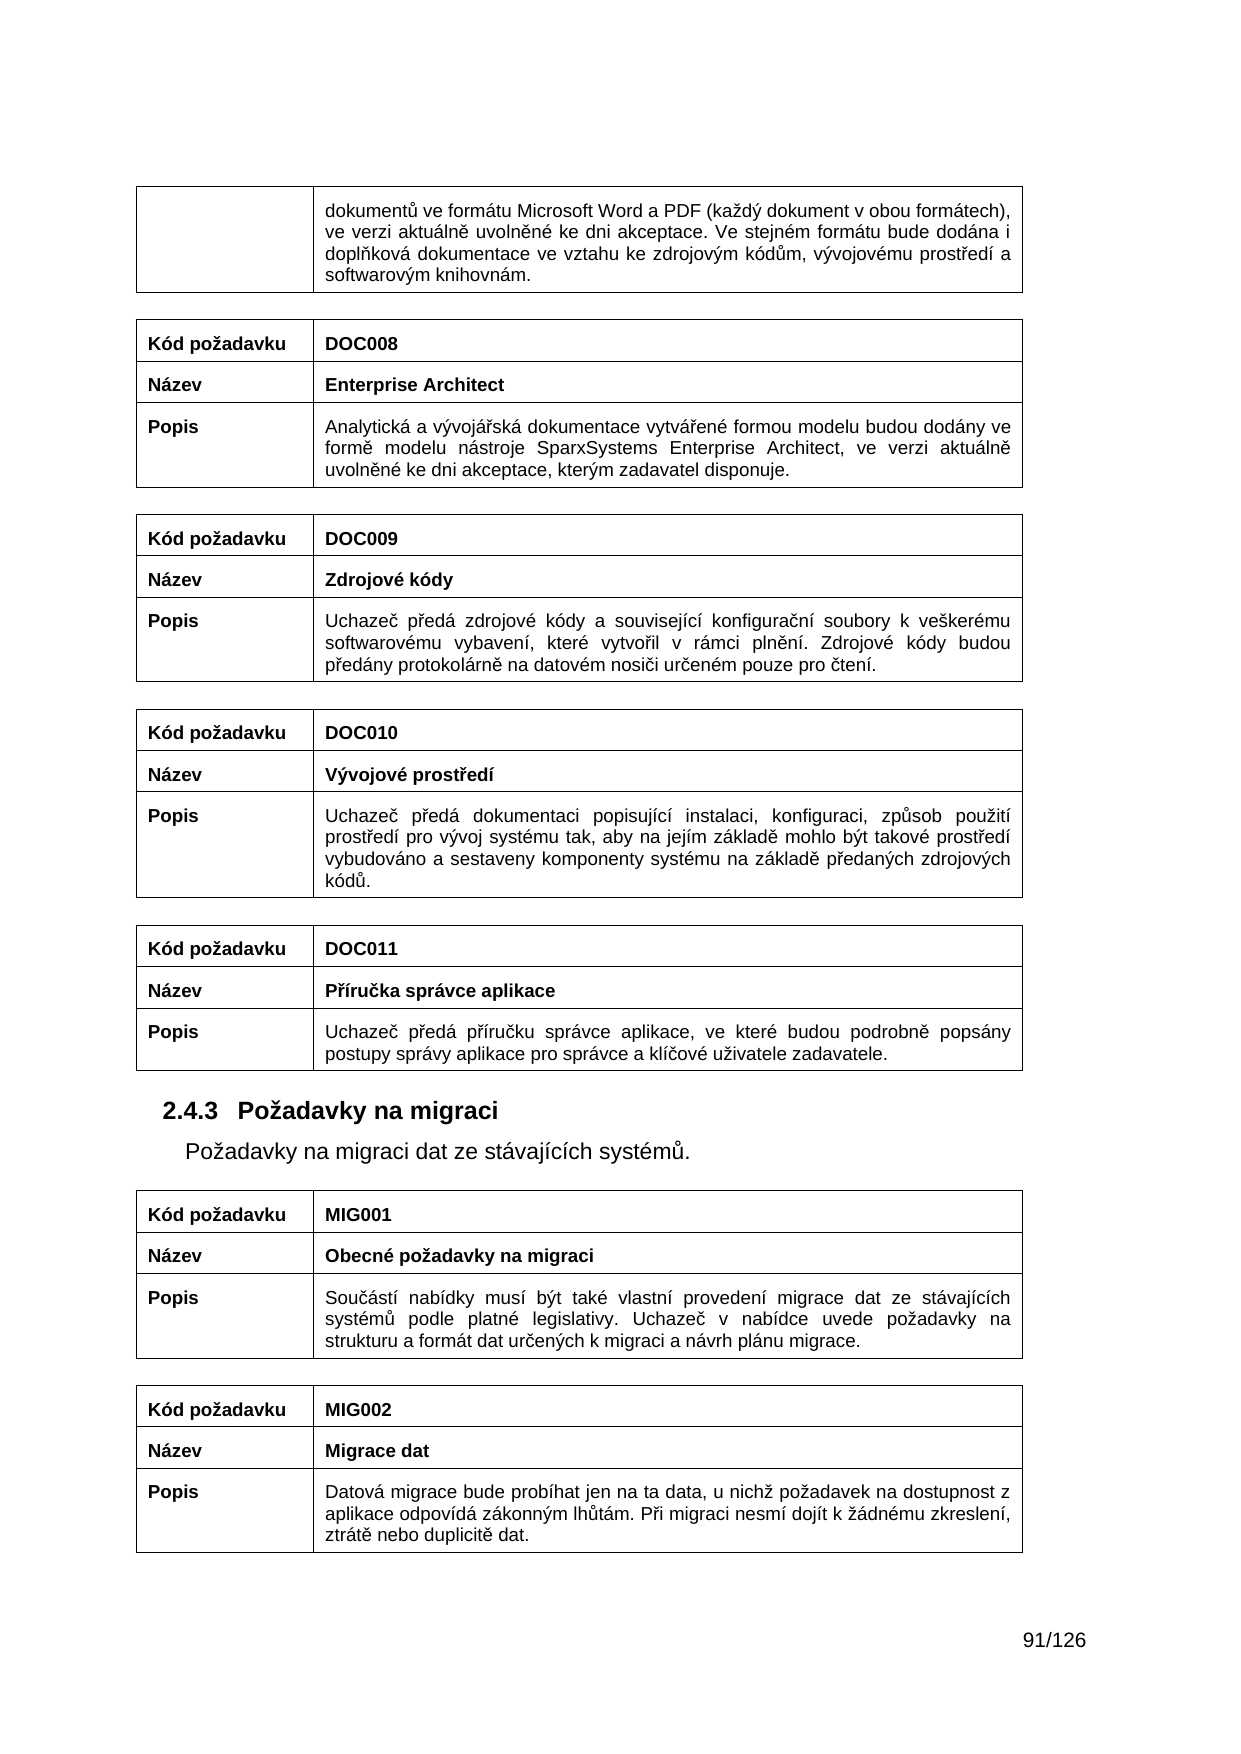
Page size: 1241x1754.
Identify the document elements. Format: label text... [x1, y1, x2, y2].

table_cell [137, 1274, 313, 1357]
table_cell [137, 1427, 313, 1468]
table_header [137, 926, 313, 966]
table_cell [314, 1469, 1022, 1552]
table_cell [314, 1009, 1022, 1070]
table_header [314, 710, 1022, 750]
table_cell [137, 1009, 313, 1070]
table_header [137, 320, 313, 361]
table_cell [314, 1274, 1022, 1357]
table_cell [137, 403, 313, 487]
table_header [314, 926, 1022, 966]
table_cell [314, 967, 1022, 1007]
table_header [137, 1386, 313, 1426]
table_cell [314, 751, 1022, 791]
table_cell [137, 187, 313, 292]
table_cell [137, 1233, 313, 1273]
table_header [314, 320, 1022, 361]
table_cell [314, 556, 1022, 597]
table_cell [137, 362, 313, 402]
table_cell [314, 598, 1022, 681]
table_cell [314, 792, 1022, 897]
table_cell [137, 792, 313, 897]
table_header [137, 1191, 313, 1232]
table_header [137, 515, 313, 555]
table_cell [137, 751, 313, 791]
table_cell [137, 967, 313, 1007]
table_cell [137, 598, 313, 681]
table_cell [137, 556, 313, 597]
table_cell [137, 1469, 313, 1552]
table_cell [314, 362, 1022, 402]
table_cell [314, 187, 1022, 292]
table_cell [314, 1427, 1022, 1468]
subtitle Požadavky na migraci [162, 1096, 1092, 1125]
text Požadavky na migraci dat ze stávajících systémů. [148, 1138, 1092, 1164]
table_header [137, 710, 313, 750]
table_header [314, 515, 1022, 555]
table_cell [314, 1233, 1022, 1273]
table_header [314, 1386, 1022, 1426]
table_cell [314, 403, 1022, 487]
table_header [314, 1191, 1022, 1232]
